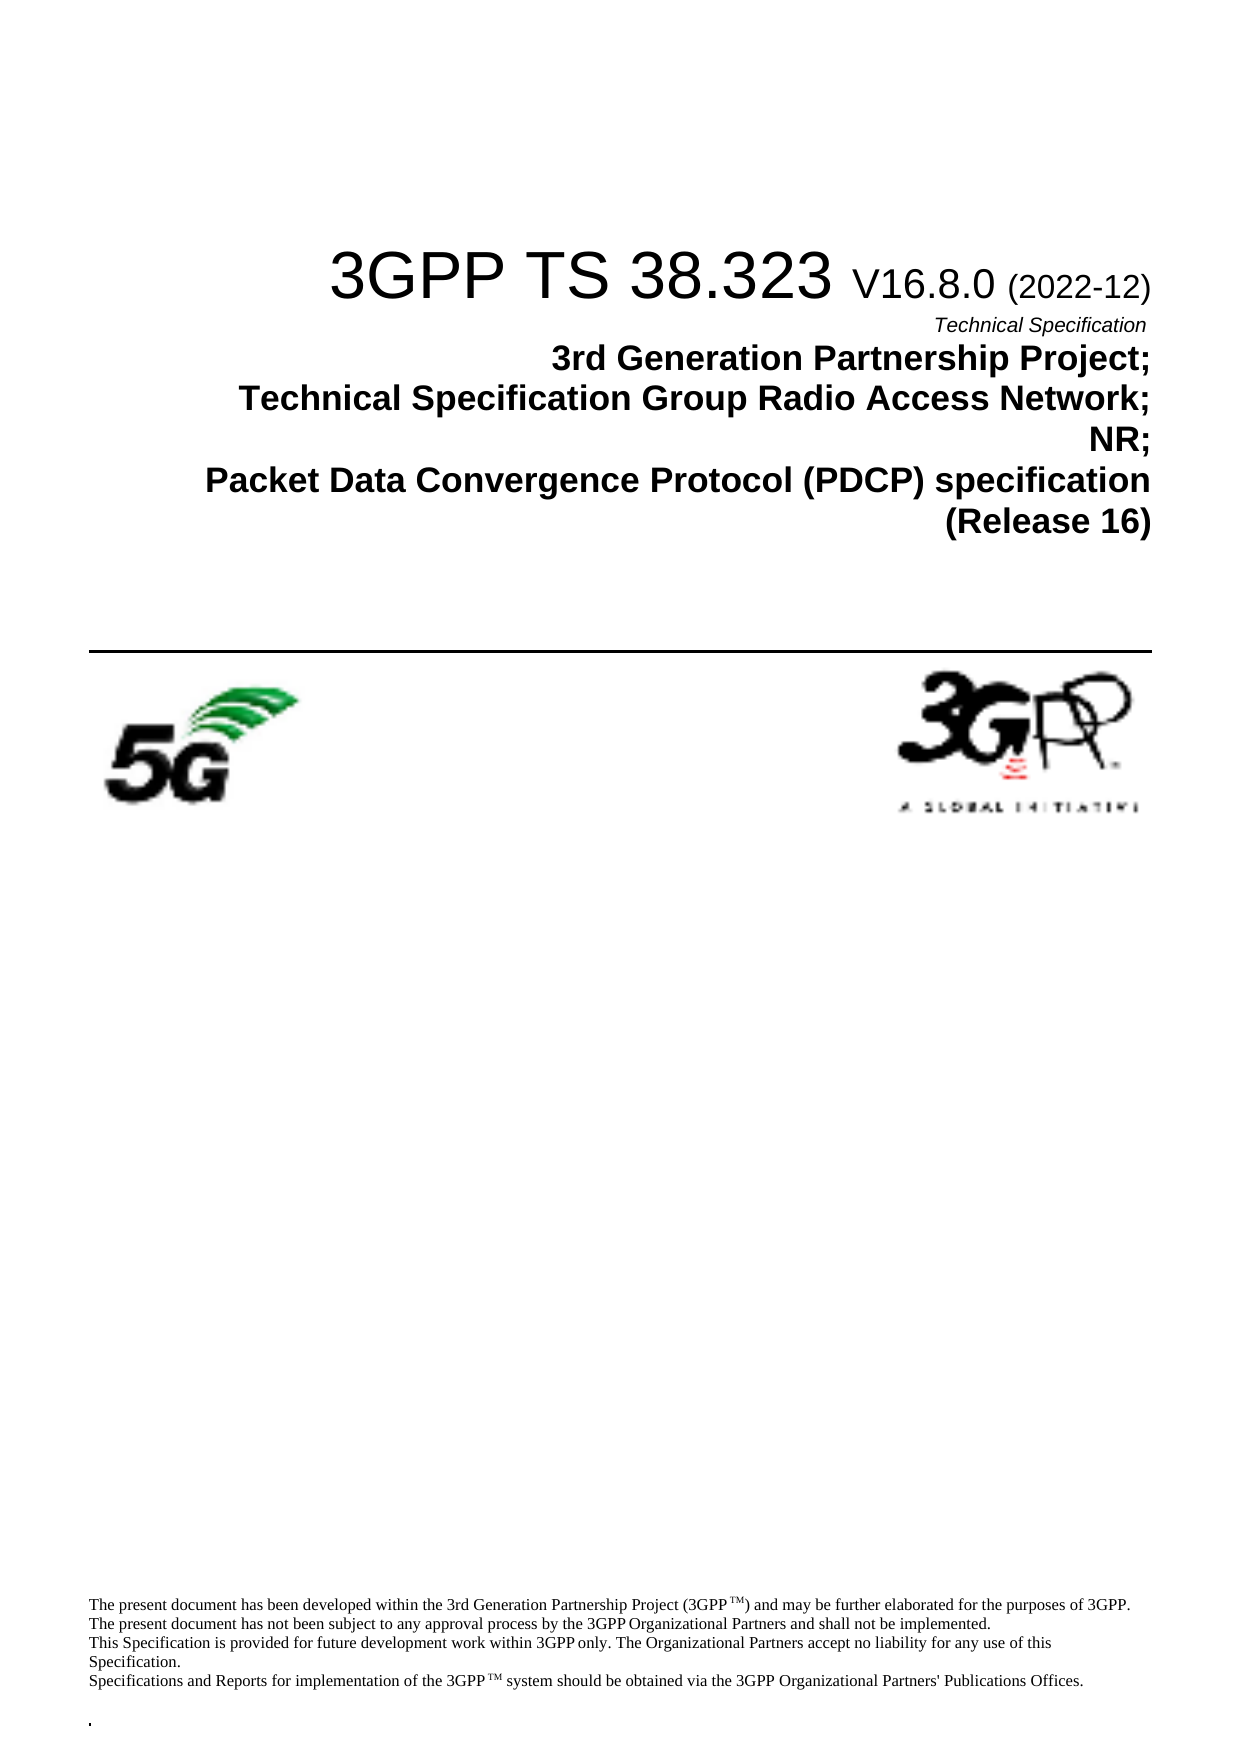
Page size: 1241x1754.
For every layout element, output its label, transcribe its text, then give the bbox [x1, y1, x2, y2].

text Technical Specification Group Radio Access Network; [89, 378, 1152, 418]
text (Release 16) [89, 500, 1152, 541]
text 3rd Generation Partnership Project; [89, 337, 1152, 378]
text NR; [89, 418, 1152, 459]
text 3GPP TS 38.323 V16.8.0 (2022-12) [89, 236, 1152, 313]
text The present document has been developed within the 3rd Generation Partnership Project (3GPP TM) and may be further elaborated for the purposes of 3GPP. The present document has not been subject to any approval process by the 3GPP Organizational Partners and shall not be implemented. This Specification is provided for future development work within 3GPP only. The Organizational Partners accept no liability for any use of this Specification. Specifications and Reports for implementation of the 3GPP TM system should be obtained via the 3GPP Organizational Partners' Publications Offices. [89, 1594, 1131, 1690]
text Technical Specification [89, 313, 1149, 337]
text Packet Data Convergence Protocol (PDCP) specification [89, 459, 1152, 500]
